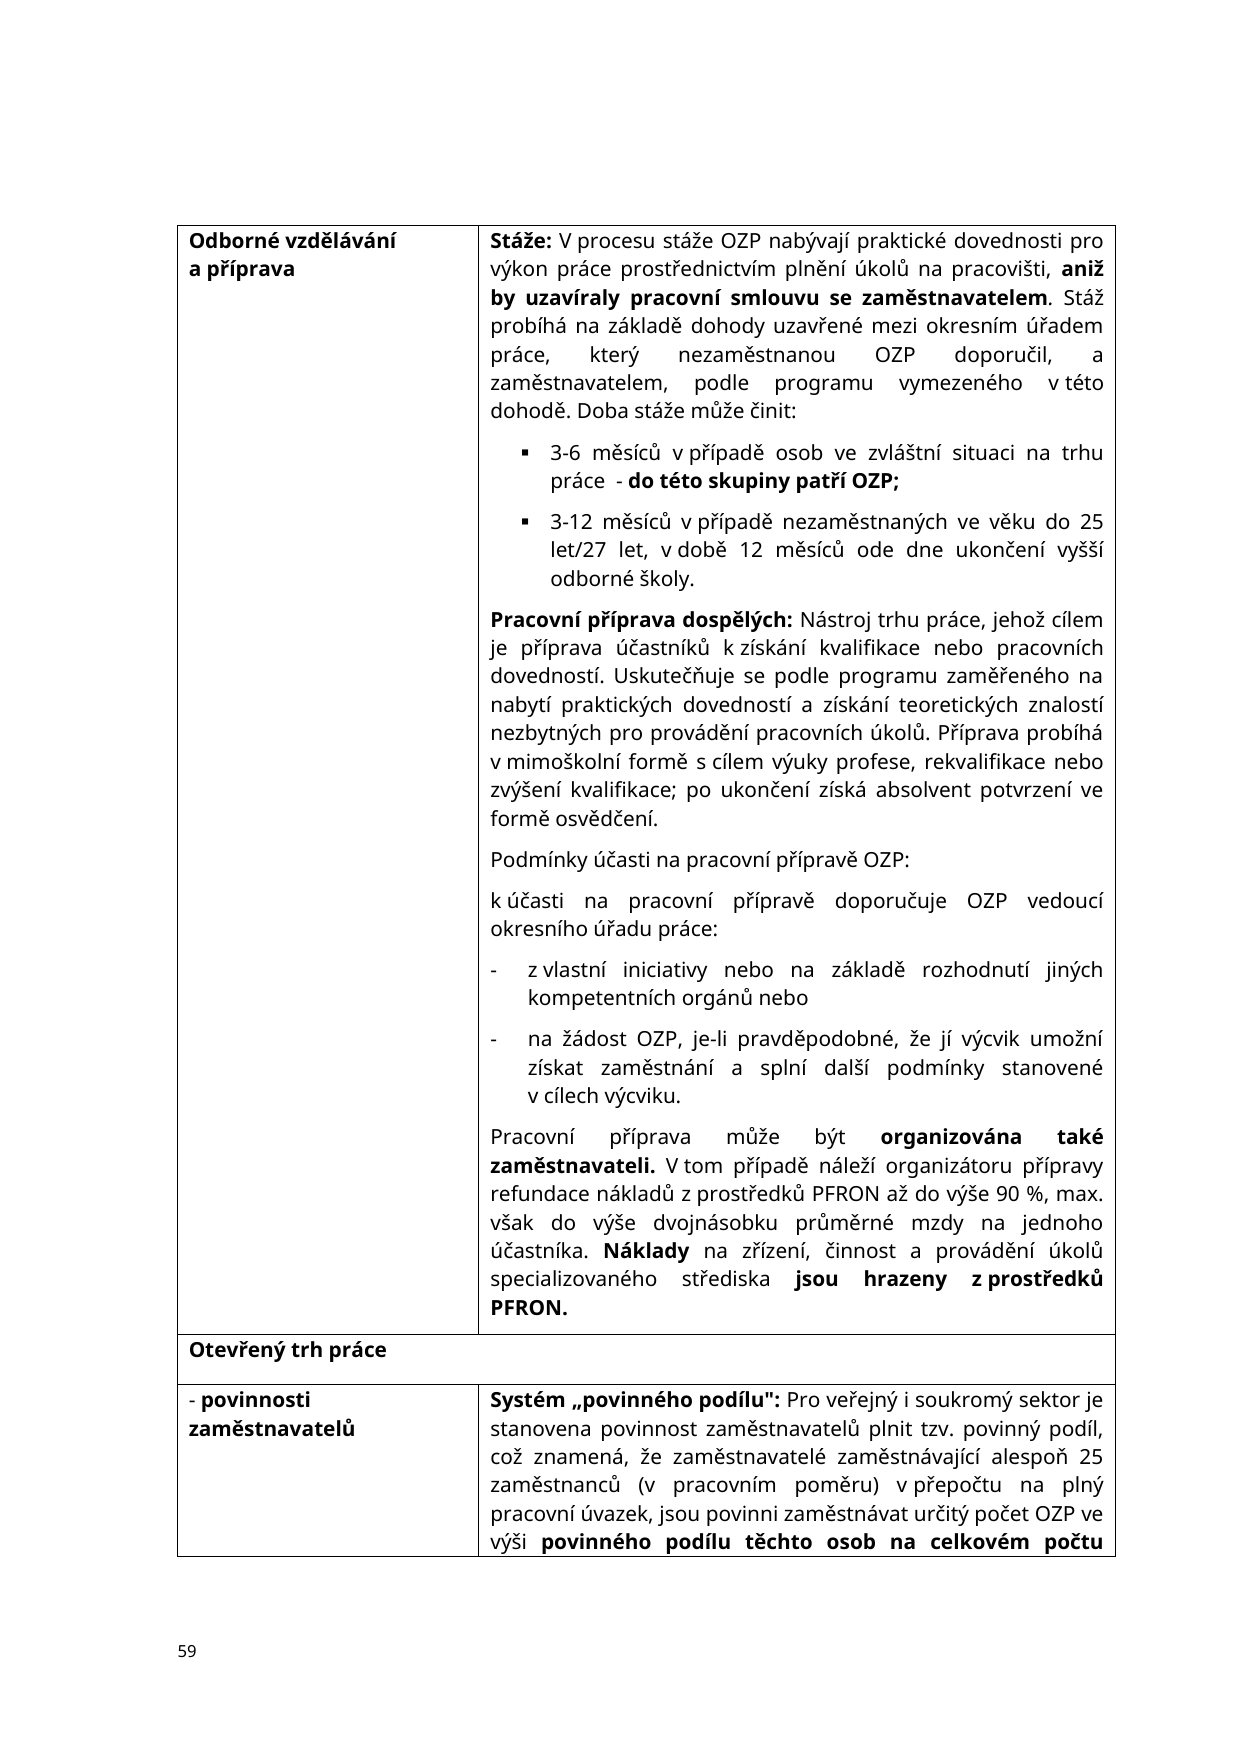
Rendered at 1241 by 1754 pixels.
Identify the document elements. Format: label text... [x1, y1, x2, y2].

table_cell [479, 1385, 1115, 1556]
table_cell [178, 1385, 478, 1556]
table_cell Otevřený trh práce [178, 1335, 1115, 1384]
table_cell Stáže: V procesu stáže OZP nabývají praktické dovednosti pro výkon práce prostřednictvím plnění úkolů na pracovišti, aniž by uzavíraly pracovní smlouvu se zaměstnavatelem. Stáž probíhá na základě dohody uzavřené mezi okresním úřadem práce, který nezaměstnanou OZP doporučil, a zaměstnavatelem, podle programu vymezeného v této dohodě. Doba stáže může činit: 3-6 měsíců v případě osob ve zvláštní situaci na trhu práce - do této skupiny patří OZP; 3-12 měsíců v případě nezaměstnaných ve věku do 25 let/27 let, v době 12 měsíců ode dne ukončení vyšší odborné školy. Pracovní příprava dospělých: Nástroj trhu práce, jehož cílem je příprava účastníků k získání kvalifikace nebo pracovních dovedností. Uskutečňuje se podle programu zaměřeného na nabytí praktických dovedností a získání teoretických znalostí nezbytných pro provádění pracovních úkolů. Příprava probíhá v mimoškolní formě s cílem výuky profese, rekvalifikace nebo zvýšení kvalifikace; po ukončení získá absolvent potvrzení ve formě osvědčení. Podmínky účasti na pracovní přípravě OZP: k účasti na pracovní přípravě doporučuje OZP vedoucí okresního úřadu práce: z vlastní iniciativy nebo na základě rozhodnutí jiných kompetentních orgánů nebo na žádost OZP, je-li pravděpodobné, že jí výcvik umožní získat zaměstnání a splní další podmínky stanovené v cílech výcviku. Pracovní příprava může být organizována také zaměstnavateli. V tom případě náleží organizátoru přípravy refundace nákladů z prostředků PFRON až do výše 90 %, max. však do výše dvojnásobku průměrné mzdy na jednoho účastníka. Náklady na zřízení, činnost a provádění úkolů specializovaného střediska jsou hrazeny z prostředků PFRON. [479, 226, 1115, 1334]
table_cell Odborné vzdělávání a příprava [178, 226, 478, 1334]
